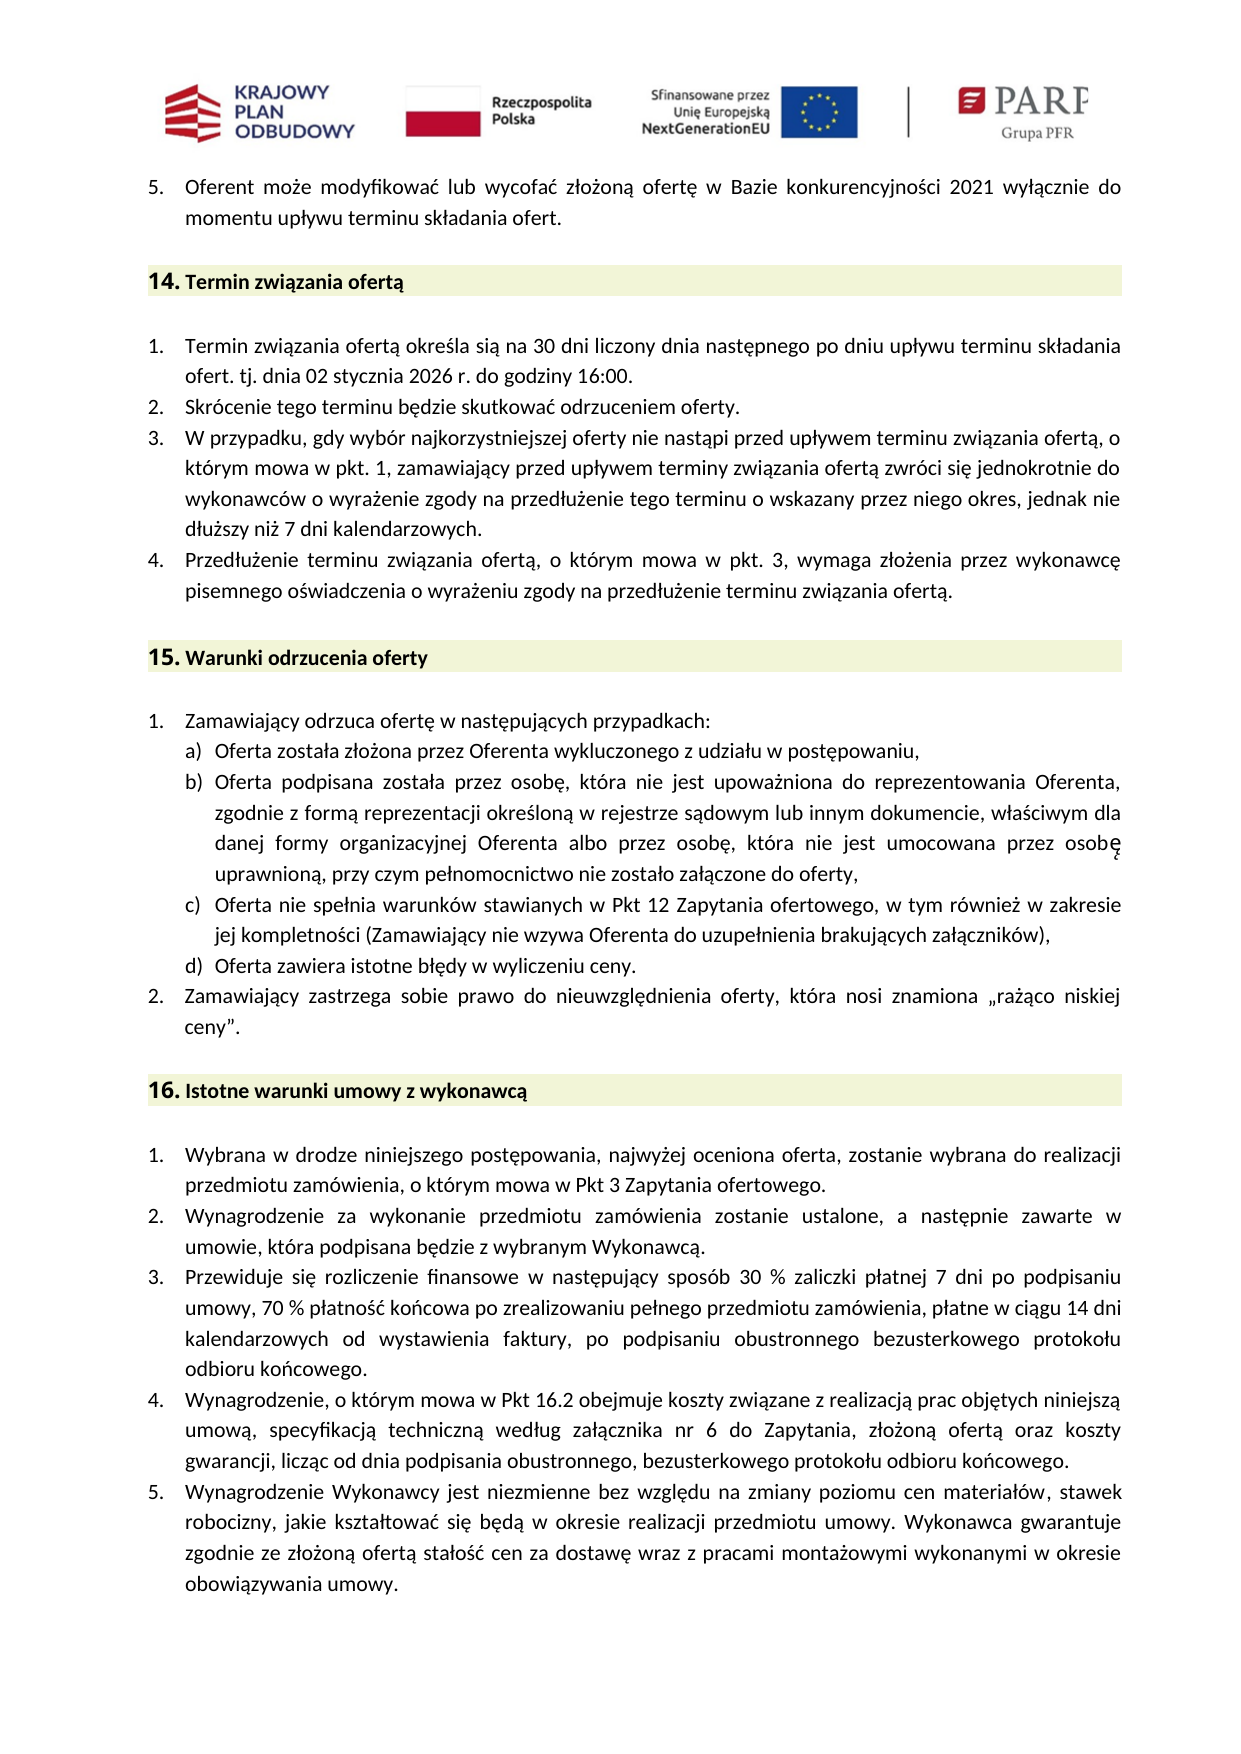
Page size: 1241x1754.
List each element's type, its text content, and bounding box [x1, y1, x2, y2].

list Zamawiający zastrzega sobie prawo do nieuwzględnienia oferty, która nosi znamiona „rażąco niskiej ceny”. [148, 983, 1122, 1040]
list Oferta została złożona przez Oferenta wykluczonego z udziału w postępowaniu, [185, 738, 1122, 764]
list Skrócenie tego terminu będzie skutkować odrzuceniem oferty. [148, 393, 1122, 420]
list Termin związania ofertą określa sią na 30 dni liczony dnia następnego po dniu upływu terminu składania ofert. tj. dnia 02 stycznia 2026 r. do godziny 16:00. [148, 332, 1122, 389]
list Warunki odrzucenia oferty [148, 640, 1122, 672]
list W przypadku, gdy wybór najkorzystniejszej oferty nie nastąpi przed upływem terminu związania ofertą, o którym mowa w pkt. 1, zamawiający przed upływem terminy związania ofertą zwróci się jednokrotnie do wykonawców o wyrażenie zgody na przedłużenie tego terminu o wskazany przez niego okres, jednak nie dłuższy niż 7 dni kalendarzowych. [148, 424, 1122, 542]
list Oferta zawiera istotne błędy w wyliczeniu ceny. [185, 952, 1122, 979]
list Wynagrodzenie za wykonanie przedmiotu zamówienia zostanie ustalone, a następnie zawarte w umowie, która podpisana będzie z wybranym Wykonawcą. [148, 1202, 1122, 1259]
list Termin związania ofertą [148, 265, 1122, 296]
list Istotne warunki umowy z wykonawcą [148, 1074, 1122, 1106]
list Wynagrodzenie, o którym mowa w Pkt 16.2 obejmuje koszty związane z realizacją prac objętych niniejszą umową, specyfikacją techniczną według załącznika nr 6 do Zapytania, złożoną ofertą oraz koszty gwarancji, licząc od dnia podpisania obustronnego, bezusterkowego protokołu odbioru końcowego. [148, 1386, 1122, 1474]
picture [147, 63, 1088, 154]
list Wybrana w drodze niniejszego postępowania, najwyżej oceniona oferta, zostanie wybrana do realizacji przedmiotu zamówienia, o którym mowa w Pkt 3 Zapytania ofertowego. [148, 1141, 1122, 1198]
list Przewiduje się rozliczenie finansowe w następujący sposób 30 % zaliczki płatnej 7 dni po podpisaniu umowy, 70 % płatność końcowa po zrealizowaniu pełnego przedmiotu zamówienia, płatne w ciągu 14 dni kalendarzowych od wystawienia faktury, po podpisaniu obustronnego bezusterkowego protokołu odbioru końcowego. [148, 1263, 1122, 1382]
list Oferent może modyfikować lub wycofać złożoną ofertę w Bazie konkurencyjności 2021 wyłącznie do momentu upływu terminu składania ofert. [148, 173, 1122, 231]
list Oferta podpisana została przez osobę, która nie jest upoważniona do reprezentowania Oferenta, zgodnie z formą reprezentacji określoną w rejestrze sądowym lub innym dokumencie, właściwym dla danej formy organizacyjnej Oferenta albo przez osobę, która nie jest umocowana przez osobę̨ uprawnioną, przy czym pełnomocnictwo nie zostało załączone do oferty, [185, 768, 1122, 887]
list Przedłużenie terminu związania ofertą, o którym mowa w pkt. 3, wymaga złożenia przez wykonawcę pisemnego oświadczenia o wyrażeniu zgody na przedłużenie terminu związania ofertą. [148, 546, 1122, 603]
list Zamawiający odrzuca ofertę w następujących przypadkach: [148, 707, 1122, 734]
list Wynagrodzenie Wykonawcy jest niezmienne bez względu na zmiany poziomu cen materiałów, stawek robocizny, jakie kształtować się będą w okresie realizacji przedmiotu umowy. Wykonawca gwarantuje zgodnie ze złożoną ofertą stałość cen za dostawę wraz z pracami montażowymi wykonanymi w okresie obowiązywania umowy. [148, 1478, 1122, 1596]
list Oferta nie spełnia warunków stawianych w Pkt 12 Zapytania ofertowego, w tym również w zakresie jej kompletności (Zamawiający nie wzywa Oferenta do uzupełnienia brakujących załączników), [185, 891, 1122, 948]
